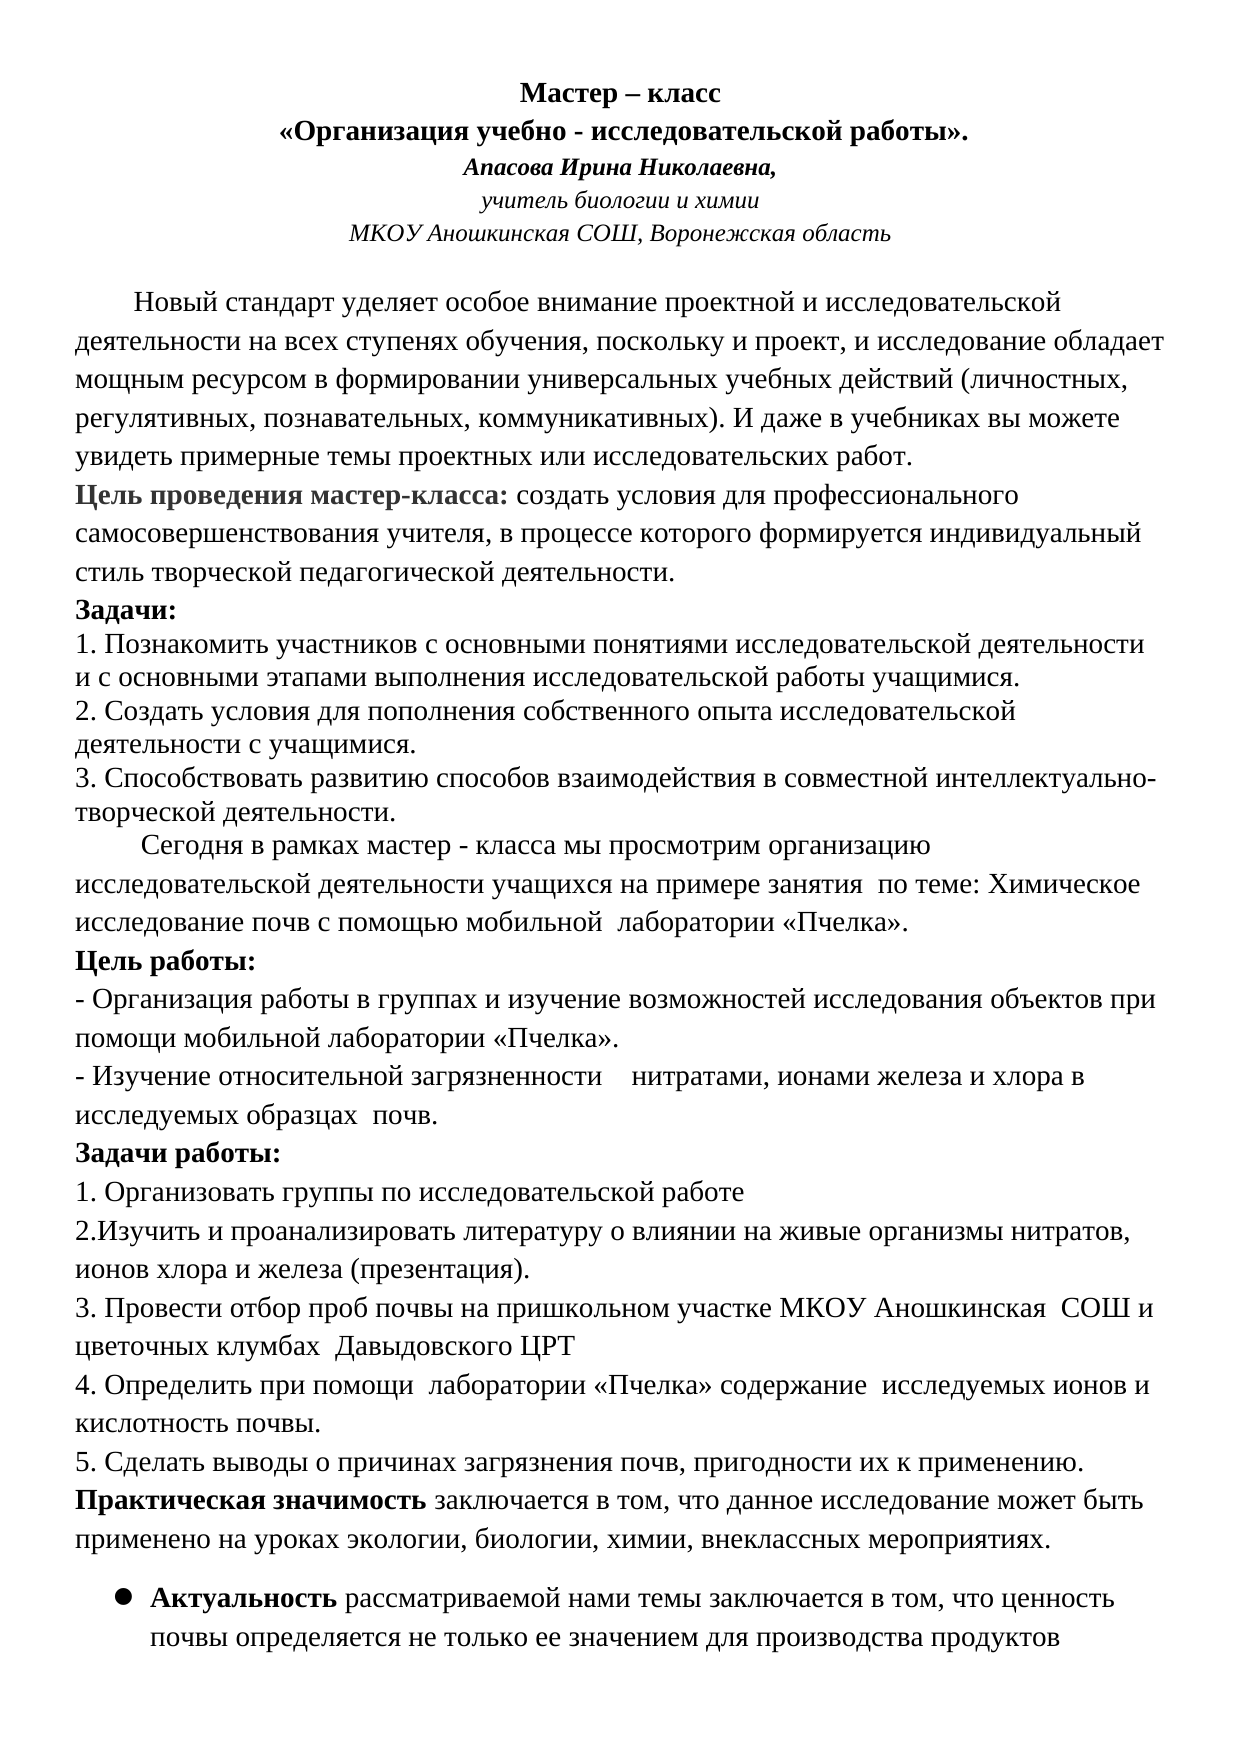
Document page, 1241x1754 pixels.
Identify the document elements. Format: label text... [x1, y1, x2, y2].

text Цель проведения мастер-класса: создать условия для профессионального самосовершенствования учителя, в процессе которого формируется индивидуальный стиль творческой педагогической деятельности. [75, 477, 1165, 587]
text - Организация работы в группах и изучение возможностей исследования объектов при помощи мобильной лаборатории «Пчелка». [75, 981, 1165, 1053]
text МКОУ Аношкинская СОШ, Воронежская область [75, 218, 1165, 247]
text 1. Организовать группы по исследовательской работе [75, 1174, 1165, 1208]
text Практическая значимость заключается в том, что данное исследование может быть применено на уроках экологии, биологии, химии, внеклассных мероприятиях. [75, 1482, 1165, 1554]
text учитель биологии и химии [75, 185, 1165, 214]
text 2. Создать условия для пополнения собственного опыта исследовательской деятельности с учащимися. [75, 693, 1165, 760]
text Задачи работы: [75, 1136, 1165, 1169]
text Мастер – класс [75, 75, 1165, 108]
text - Изучение относительной загрязненности нитратами, ионами железа и хлора в исследуемых образцах почв. [75, 1058, 1165, 1131]
text 2.Изучить и проанализировать литературу о влиянии на живые организмы нитратов, ионов хлора и железа (презентация). 3. Провести отбор проб почвы на пришкольном участке МКОУ Аношкинская СОШ и цветочных клумбах Давыдовского ЦРТ [75, 1213, 1165, 1362]
text Новый стандарт уделяет особое внимание проектной и исследовательской деятельности на всех ступенях обучения, поскольку и проект, и исследование обладает мощным ресурсом в формировании универсальных учебных действий (личностных, регулятивных, познавательных, коммуникативных). И даже в учебниках вы можете увидеть примерные темы проектных или исследовательских работ. [75, 284, 1165, 472]
text 4. Определить при помощи лаборатории «Пчелка» содержание исследуемых ионов и кислотность почвы. 5. Сделать выводы о причинах загрязнения почв, пригодности их к применению. [75, 1367, 1165, 1477]
text Сегодня в рамках мастер - класса мы просмотрим организацию исследовательской деятельности учащихся на примере занятия по теме: Химическое исследование почв с помощью мобильной лаборатории «Пчелка». [75, 827, 1165, 938]
text Цель работы: [75, 943, 1165, 976]
text 3. Способствовать развитию способов взаимодействия в совместной интеллектуально-творческой деятельности. [75, 760, 1165, 827]
text 1. Познакомить участников с основными понятиями исследовательской деятельности и с основными этапами выполнения исследовательской работы учащимися. [75, 626, 1165, 693]
text Апасова Ирина Николаевна, [75, 152, 1165, 181]
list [112, 1580, 1165, 1653]
text «Организация учебно - исследовательской работы». [75, 113, 1165, 147]
text Задачи: [75, 592, 1165, 626]
